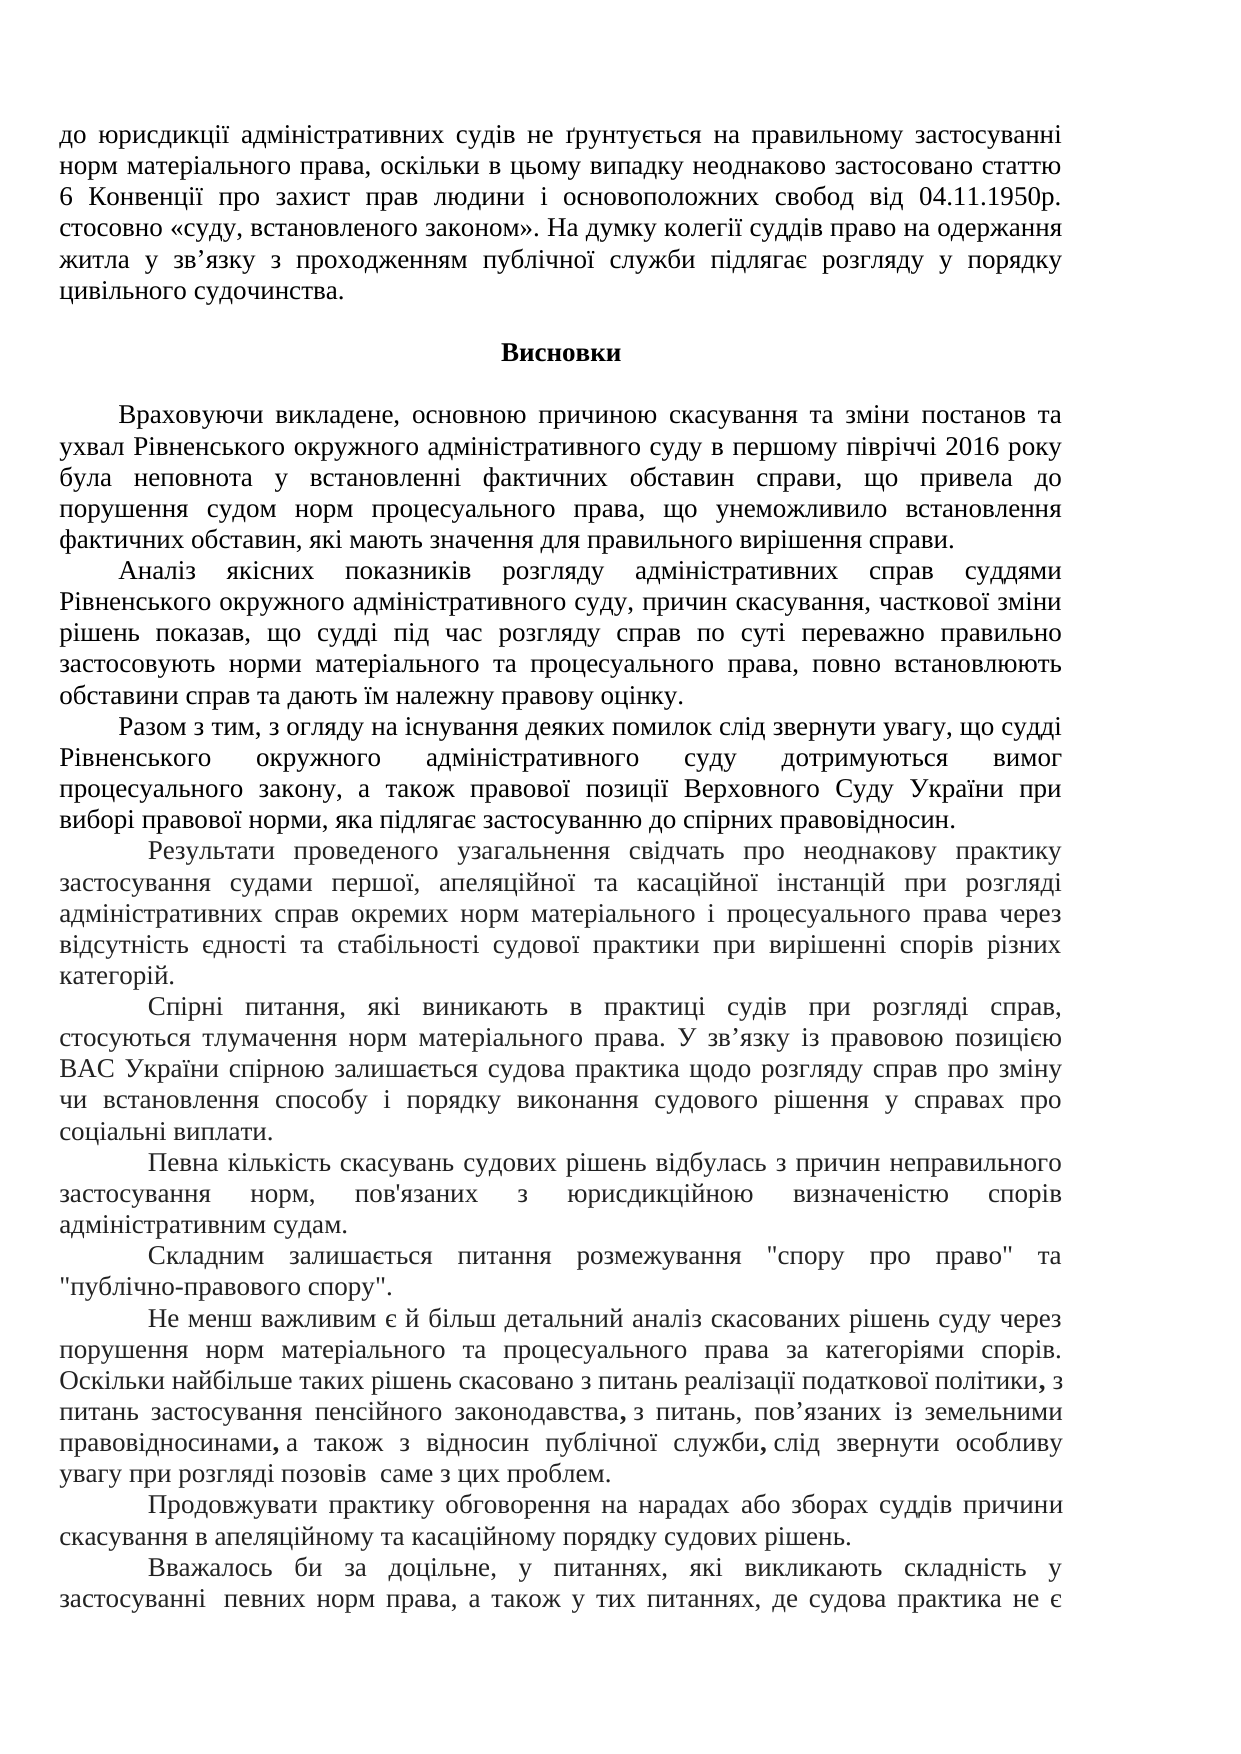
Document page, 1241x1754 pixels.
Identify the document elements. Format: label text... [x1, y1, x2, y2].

text Певна кількість скасувань судових рішень відбулась з причин неправильного застосування норм, пов'язаних з юрисдикційною визначеністю спорів адміністративним судам. [59, 1146, 1063, 1239]
text Аналіз якісних показників розгляду адміністративних справ суддями Рівненського окружного адміністративного суду, причин скасування, часткової зміни рішень показав, що судді під час розгляду справ по суті переважно правильно застосовують норми матеріального та процесуального права, повно встановлюють обставини справ та дають їм належну правову оцінку. [59, 554, 1063, 710]
text Не менш важливим є й більш детальний аналіз скасованих рішень суду через порушення норм матеріального та процесуального права за категоріями спорів. Оскільки найбільше таких рішень скасовано з питань реалізації податкової політики, з питань застосування пенсійного законодавства, з питань, пов’язаних із земельними правовідносинами, а також з відносин публічної служби, слід звернути особливу увагу при розгляді позовів саме з цих проблем. [59, 1302, 1063, 1488]
text Разом з тим, з огляду на існування деяких помилок слід звернути увагу, що судді Рівненського окружного адміністративного суду дотримуються вимог процесуального закону, а також правової позиції Верховного Суду України при виборі правової норми, яка підлягає застосуванню до спірних правовідносин. [59, 710, 1063, 834]
text Складним залишається питання розмежування "спору про право" та "публічно-правового спору". [59, 1239, 1063, 1302]
text Результати проведеного узагальнення свідчать про неоднакову практику застосування судами першої, апеляційної та касаційної інстанцій при розгляді адміністративних справ окремих норм матеріального і процесуального права через відсутність єдності та стабільності судової практики при вирішенні спорів різних категорій. [59, 834, 1063, 990]
text Висновки [59, 336, 1063, 367]
text Враховуючи викладене, основною причиною скасування та зміни постанов та ухвал Рівненського окружного адміністративного суду в першому півріччі 2016 року була неповнота у встановленні фактичних обставин справи, що привела до порушення судом норм процесуального права, що унеможливило встановлення фактичних обставин, які мають значення для правильного вирішення справи. [59, 398, 1063, 554]
text Спірні питання, які виникають в практиці судів при розгляді справ, стосуються тлумачення норм матеріального права. У зв’язку із правовою позицією ВАС України спірною залишається судова практика щодо розгляду справ про зміну чи встановлення способу і порядку виконання судового рішення у справах про соціальні виплати. [59, 990, 1063, 1146]
text Продовжувати практику обговорення на нарадах або зборах суддів причини скасування в апеляційному та касаційному порядку судових рішень. [59, 1488, 1063, 1551]
